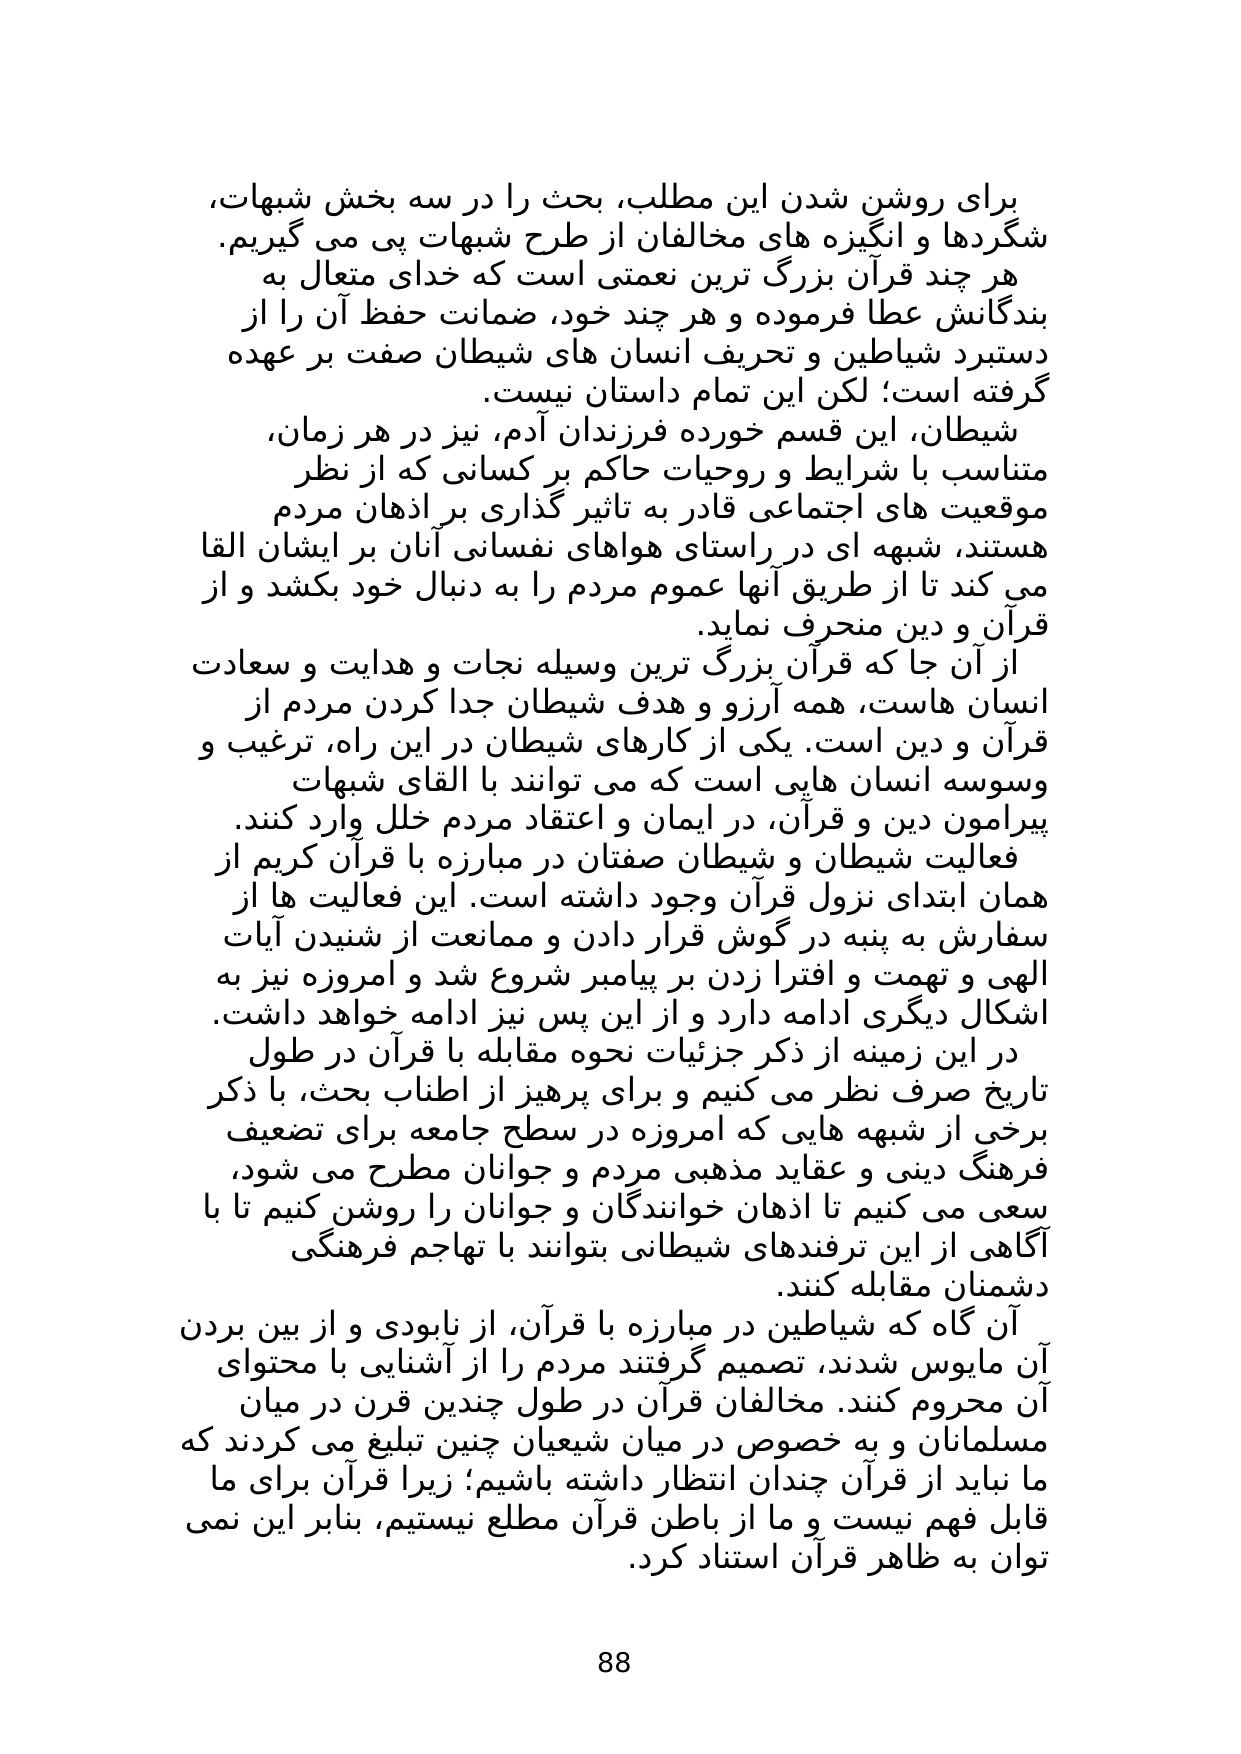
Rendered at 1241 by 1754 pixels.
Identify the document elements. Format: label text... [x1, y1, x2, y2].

text در اين زمينه از ذکر جزئيات نحوه مقابله با قرآن در طول تاريخ صرف نظر مى کنيم و براى پرهيز از اطناب بحث، با ذکر برخى از شبهه هايى که امروزه در سطح جامعه براى تضعيف فرهنگ دينى و عقايد مذهبى مردم و جوانان مطرح مى شود، سعى مى کنيم تا اذهان خوانندگان و جوانان را روشن کنيم تا با آگاهى از اين ترفندهاى شيطانى بتوانند با تهاجم فرهنگى دشمنان مقابله کنند. [178, 1032, 1050, 1304]
text شيطان، اين قسم خورده فرزندان آدم، نيز در هر زمان، متناسب با شرايط و روحيات حاکم بر کسانى که از نظر موقعيت هاى اجتماعى قادر به تاثير گذارى بر اذهان مردم هستند، شبهه اى در راستاى هواهاى نفسانى آنان بر ايشان القا مى کند تا از طريق آنها عموم مردم را به دنبال خود بکشد و از قرآن و دين منحرف نمايد. [178, 410, 1050, 643]
text هر چند قرآن بزرگ ترين نعمتى است که خداى متعال به بندگانش عطا فرموده و هر چند خود، ضمانت حفظ آن را از دستبرد شياطين و تحريف انسان هاى شيطان صفت بر عهده گرفته است؛ لکن اين تمام داستان نيست. [178, 255, 1050, 410]
text براى روشن شدن اين مطلب، بحث را در سه بخش شبهات، شگردها و انگيزه هاى مخالفان از طرح شبهات پى مى گيريم. [178, 177, 1050, 255]
text از آن جا که قرآن بزرگ ترين وسيله نجات و هدايت و سعادت انسان هاست، همه آرزو و هدف شيطان جدا کردن مردم از قرآن و دين است. يکى از کارهاى شيطان در اين راه، ترغيب و وسوسه انسان هايى است که مى توانند با القاى شبهات پيرامون دين و قرآن، در ايمان و اعتقاد مردم خلل وارد کنند. [178, 643, 1050, 838]
text آن گاه که شياطين در مبارزه با قرآن، از نابودى و از بين بردن آن مايوس شدند، تصميم گرفتند مردم را از آشنايى با محتواى آن محروم کنند. مخالفان قرآن در طول چندين قرن در ميان مسلمانان و به خصوص در ميان شيعيان چنين تبليغ مى کردند که ما نبايد از قرآن چندان انتظار داشته باشيم؛ زيرا قرآن براى ما قابل فهم نيست و ما از باطن قرآن مطلع نيستيم، بنابر اين نمى توان به ظاهر قرآن استناد کرد. [178, 1304, 1050, 1576]
text فعاليت شيطان و شيطان صفتان در مبارزه با قرآن کريم از همان ابتداى نزول قرآن وجود داشته است. اين فعاليت ها از سفارش به پنبه در گوش قرار دادن و ممانعت از شنيدن آيات الهى و تهمت و افترا زدن بر پيامبر شروع شد و امروزه نيز به اشکال ديگرى ادامه دارد و از اين پس نيز ادامه خواهد داشت. [178, 838, 1050, 1032]
